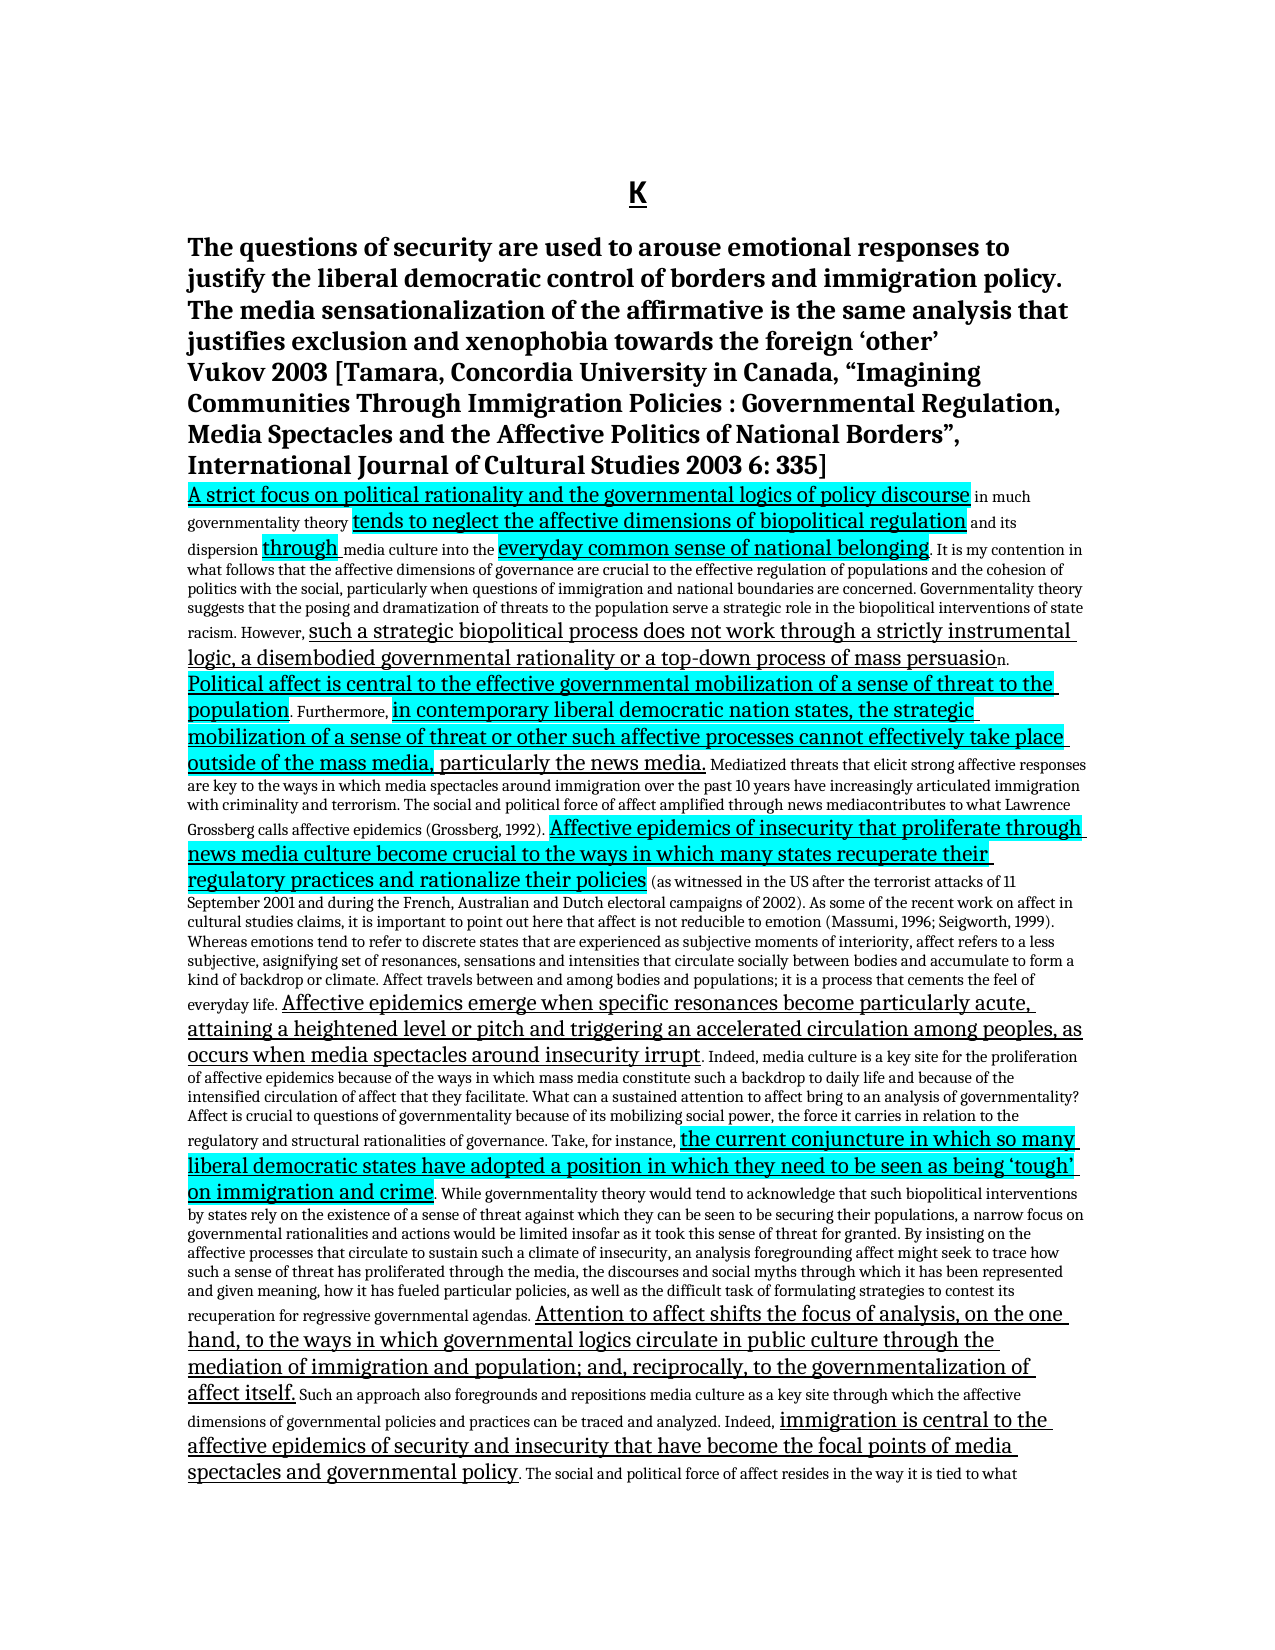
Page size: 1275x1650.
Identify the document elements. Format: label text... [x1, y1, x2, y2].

subtitle K [187, 171, 1087, 212]
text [187, 838, 1087, 1485]
text Vukov 2003 [Tamara, Concordia University in Canada, “Imagining Communities Through Immigration Policies : Governmental Regulation, Media Spectacles and the Affective Politics of National Borders”, International Journal of Cultural Studies 2003 6: 335] [187, 357, 1087, 482]
subtitle The questions of security are used to arouse emotional responses to justify the liberal democratic control of borders and immigration policy. The media sensationalization of the affirmative is the same analysis that justifies exclusion and xenophobia towards the foreign ‘other’ [187, 232, 1087, 357]
